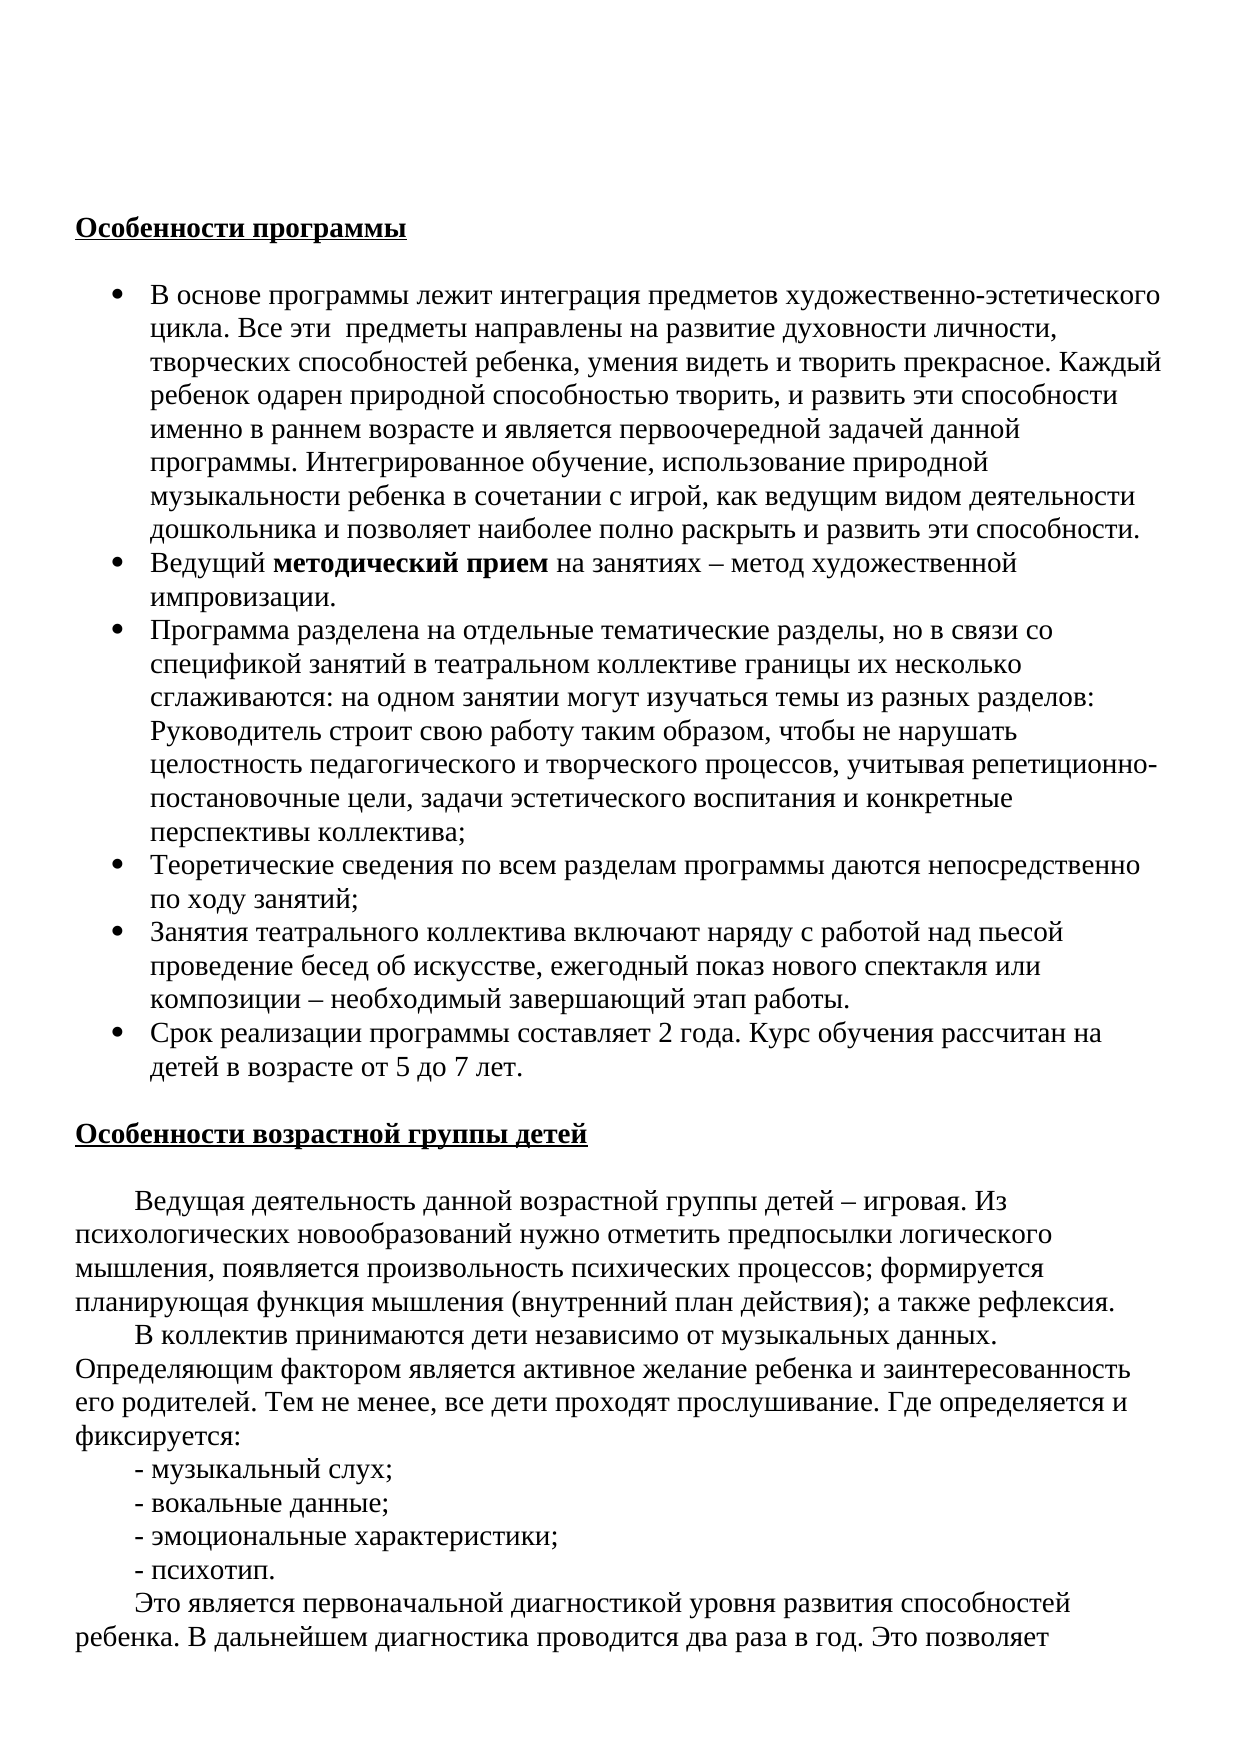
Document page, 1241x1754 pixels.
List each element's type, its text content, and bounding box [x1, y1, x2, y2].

list Срок реализации программы составляет 2 года. Курс обучения рассчитан на детей в возрасте от 5 до 7 лет. [112, 1015, 1165, 1082]
list Теоретические сведения по всем разделам программы даются непосредственно по ходу занятий; [112, 847, 1165, 914]
text - психотип. [75, 1552, 1165, 1586]
list Особенности программы [75, 210, 1165, 243]
text - эмоциональные характеристики; [75, 1518, 1165, 1552]
list Занятия театрального коллектива включают наряду с работой над пьесой проведение бесед об искусстве, ежегодный показ нового спектакля или композиции – необходимый завершающий этап работы. [112, 914, 1165, 1015]
text Особенности возрастной группы детей [75, 1116, 1165, 1149]
text - музыкальный слух; [75, 1451, 1165, 1485]
list В основе программы лежит интеграция предметов художественно-эстетического цикла. Все эти предметы направлены на развитие духовности личности, творческих способностей ребенка, умения видеть и творить прекрасное. Каждый ребенок одарен природной способностью творить, и развить эти способности именно в раннем возрасте и является первоочередной задачей данной программы. Интегрированное обучение, использование природной музыкальности ребенка в сочетании с игрой, как ведущим видом деятельности дошкольника и позволяет наиболее полно раскрыть и развить эти способности. [112, 277, 1165, 545]
list Ведущий методический прием на занятиях – метод художественной импровизации. [112, 545, 1165, 612]
list Программа разделена на отдельные тематические разделы, но в связи со спецификой занятий в театральном коллективе границы их несколько сглаживаются: на одном занятии могут изучаться темы из разных разделов: Руководитель строит свою работу таким образом, чтобы не нарушать целостность педагогического и творческого процессов, учитывая репетиционно-постановочные цели, задачи эстетического воспитания и конкретные перспективы коллектива; [112, 612, 1165, 847]
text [75, 1586, 1165, 1653]
text - вокальные данные; [75, 1485, 1165, 1518]
text В коллектив принимаются дети независимо от музыкальных данных. Определяющим фактором является активное желание ребенка и заинтересованность его родителей. Тем не менее, все дети проходят прослушивание. Где определяется и фиксируется: [75, 1317, 1165, 1451]
text Ведущая деятельность данной возрастной группы детей – игровая. Из психологических новообразований нужно отметить предпосылки логического мышления, появляется произвольность психических процессов; формируется планирующая функция мышления (внутренний план действия); а также рефлексия. [75, 1183, 1165, 1317]
